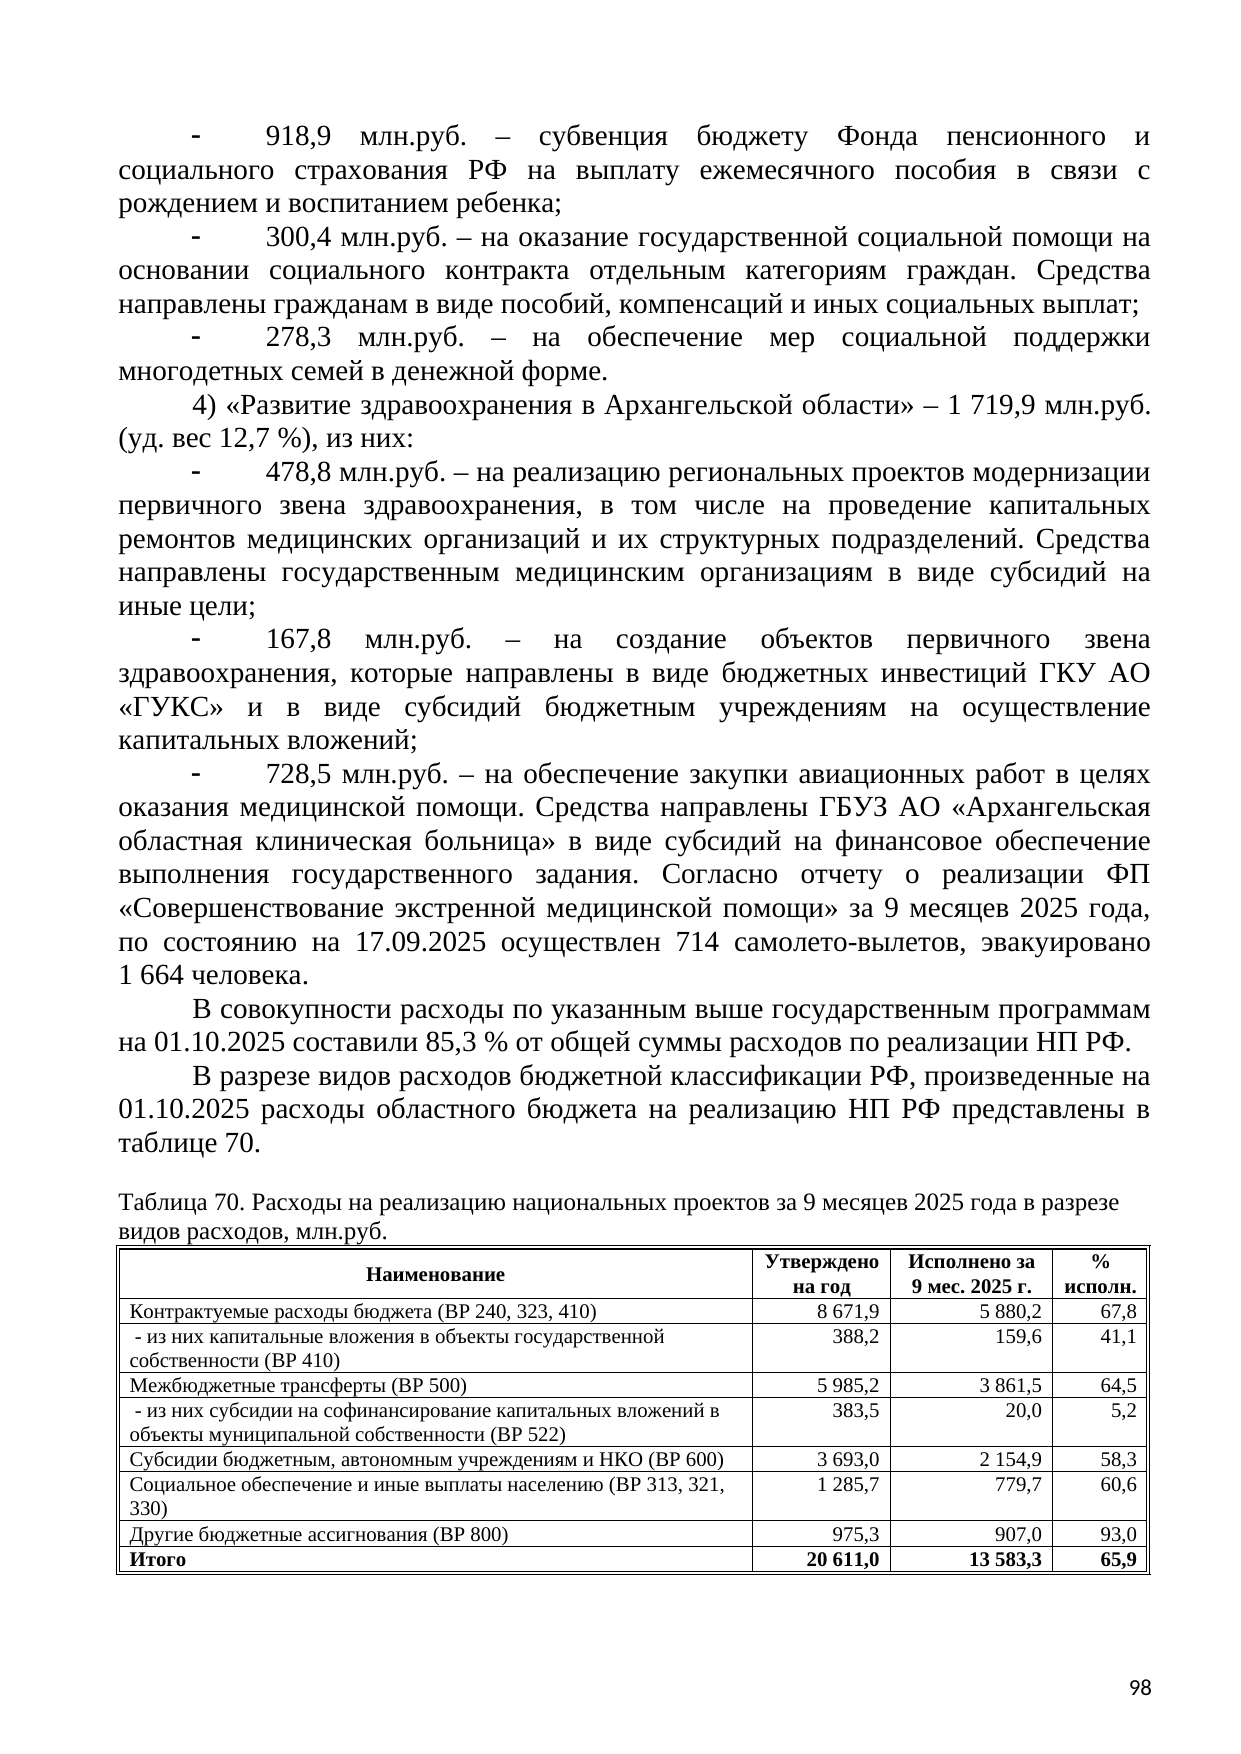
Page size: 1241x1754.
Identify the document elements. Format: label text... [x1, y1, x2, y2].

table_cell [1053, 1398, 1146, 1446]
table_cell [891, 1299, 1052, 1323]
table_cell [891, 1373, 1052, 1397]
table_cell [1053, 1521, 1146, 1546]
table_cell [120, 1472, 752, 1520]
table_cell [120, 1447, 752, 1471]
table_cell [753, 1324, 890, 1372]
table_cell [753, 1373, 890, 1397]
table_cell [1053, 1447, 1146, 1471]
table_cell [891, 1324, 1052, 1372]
list 167,8 млн.руб. – на создание объектов первичного звена здравоохранения, которые направлены в виде бюджетных инвестиций ГКУ АО «ГУКС» и в виде субсидий бюджетным учреждениям на осуществление капитальных вложений; [118, 622, 1152, 756]
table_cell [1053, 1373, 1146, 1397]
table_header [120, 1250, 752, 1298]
list 728,5 млн.руб. – на обеспечение закупки авиационных работ в целях оказания медицинской помощи. Средства направлены ГБУЗ АО «Архангельская областная клиническая больница» в виде субсидий на финансовое обеспечение выполнения государственного задания. Согласно отчету о реализации ФП «Совершенствование экстренной медицинской помощи» за 9 месяцев 2025 года, по состоянию на 17.09.2025 осуществлен 714 самолето-вылетов, эвакуировано 1 664 человека. [118, 756, 1152, 991]
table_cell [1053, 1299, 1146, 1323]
list 300,4 млн.руб. – на оказание государственной социальной помощи на основании социального контракта отдельным категориям граждан. Средства направлены гражданам в виде пособий, компенсаций и иных социальных выплат; [118, 219, 1152, 319]
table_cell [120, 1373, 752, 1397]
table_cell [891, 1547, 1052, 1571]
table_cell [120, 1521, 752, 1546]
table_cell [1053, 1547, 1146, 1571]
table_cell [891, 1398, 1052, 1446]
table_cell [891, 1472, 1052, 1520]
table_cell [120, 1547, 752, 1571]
text В совокупности расходы по указанным выше государственным программам на 01.10.2025 составили 85,3 % от общей суммы расходов по реализации НП РФ. [118, 991, 1152, 1058]
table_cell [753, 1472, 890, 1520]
list 278,3 млн.руб. – на обеспечение мер социальной поддержки многодетных семей в денежной форме. [118, 319, 1152, 387]
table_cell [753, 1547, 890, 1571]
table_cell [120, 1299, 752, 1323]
text Таблица 70. Расходы на реализацию национальных проектов за 9 месяцев 2025 года в разрезе видов расходов, млн.руб. [118, 1187, 1152, 1245]
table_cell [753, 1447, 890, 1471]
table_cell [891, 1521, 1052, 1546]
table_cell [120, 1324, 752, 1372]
list 478,8 млн.руб. – на реализацию региональных проектов модернизации первичного звена здравоохранения, в том числе на проведение капитальных ремонтов медицинских организаций и их структурных подразделений. Средства направлены государственным медицинским организациям в виде субсидий на иные цели; [118, 454, 1152, 622]
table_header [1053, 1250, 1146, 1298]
list 918,9 млн.руб. – субвенция бюджету Фонда пенсионного и социального страхования РФ на выплату ежемесячного пособия в связи с рождением и воспитанием ребенка; [118, 118, 1152, 219]
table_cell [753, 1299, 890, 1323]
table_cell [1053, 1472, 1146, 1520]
text 4) «Развитие здравоохранения в Архангельской области» – 1 719,9 млн.руб. (уд. вес 12,7 %), из них: [118, 387, 1152, 454]
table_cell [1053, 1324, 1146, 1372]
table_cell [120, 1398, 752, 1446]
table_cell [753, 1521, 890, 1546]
text В разрезе видов расходов бюджетной классификации РФ, произведенные на 01.10.2025 расходы областного бюджета на реализацию НП РФ представлены в таблице 70. [118, 1058, 1152, 1158]
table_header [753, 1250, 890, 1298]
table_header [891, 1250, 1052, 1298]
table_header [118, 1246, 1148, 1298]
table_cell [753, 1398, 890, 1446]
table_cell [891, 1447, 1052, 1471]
